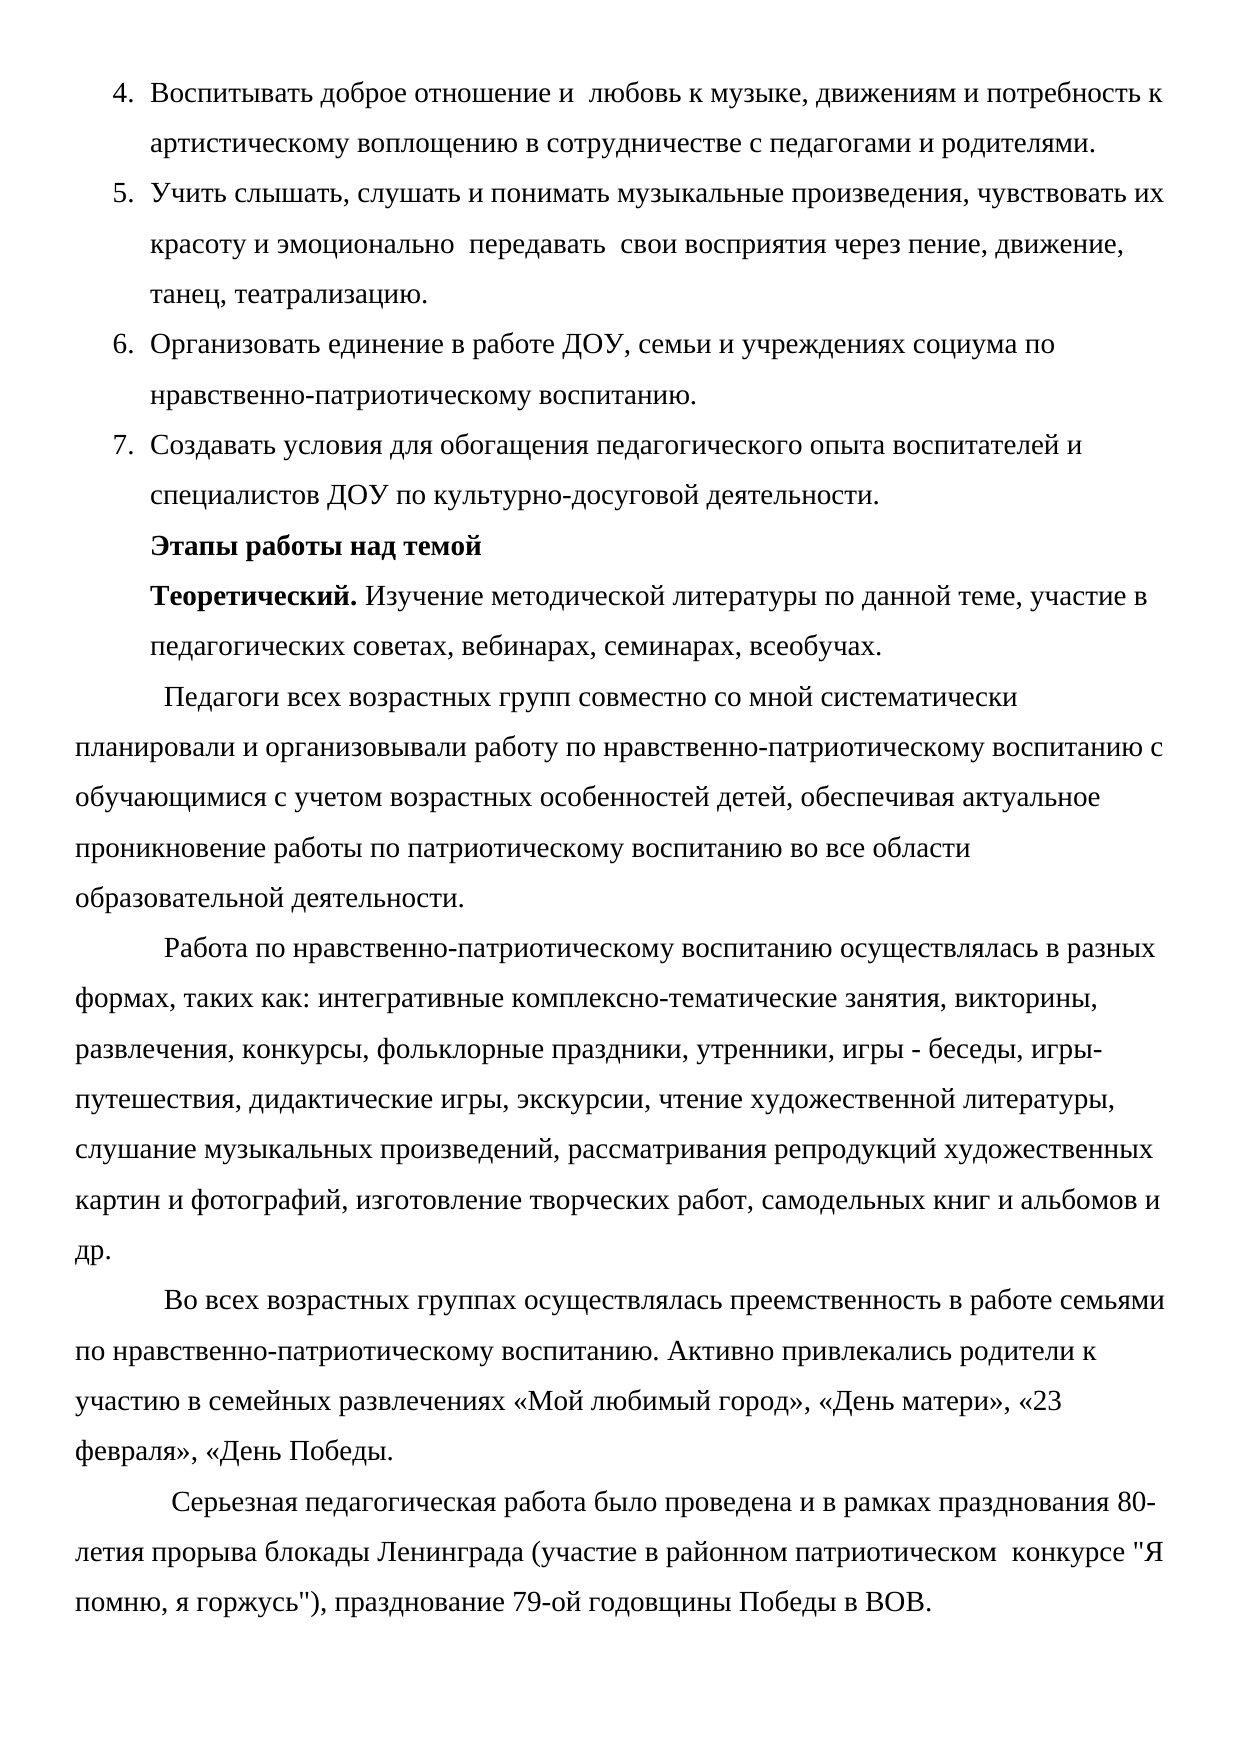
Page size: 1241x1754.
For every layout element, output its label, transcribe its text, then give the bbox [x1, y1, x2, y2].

list Организовать единение в работе ДОУ, семьи и учреждениях социума по нравственно-патриотическому воспитанию. [112, 327, 1165, 410]
text Этапы работы над темой [150, 528, 1165, 561]
text Серьезная педагогическая работа было проведена и в рамках празднования 80-летия прорыва блокады Ленинграда (участие в районном патриотическом конкурсе "Я помню, я горжусь"), празднование 79-ой годовщины Победы в ВОВ. [75, 1484, 1165, 1618]
text Педагоги всех возрастных групп совместно со мной систематически планировали и организовывали работу по нравственно-патриотическому воспитанию с обучающимися с учетом возрастных особенностей детей, обеспечивая актуальное проникновение работы по патриотическому воспитанию во все области образовательной деятельности. [75, 679, 1165, 913]
list Создавать условия для обогащения педагогического опыта воспитателей и специалистов ДОУ по культурно-досуговой деятельности. [112, 427, 1165, 511]
text Во всех возрастных группах осуществлялась преемственность в работе семьями по нравственно-патриотическому воспитанию. Активно привлекались родители к участию в семейных развлечениях «Мой любимый город», «День матери», «23 февраля», «День Победы. [75, 1282, 1165, 1467]
list Учить слышать, слушать и понимать музыкальные произведения, чувствовать их красоту и эмоционально передавать свои восприятия через пение, движение, танец, театрализацию. [112, 176, 1165, 310]
text Теоретический. Изучение методической литературы по данной теме, участие в педагогических советах, вебинарах, семинарах, всеобучах. [150, 578, 1165, 662]
text Работа по нравственно-патриотическому воспитанию осуществлялась в разных формах, таких как: интегративные комплексно-тематические занятия, викторины, развлечения, конкурсы, фольклорные праздники, утренники, игры - беседы, игры-путешествия, дидактические игры, экскурсии, чтение художественной литературы, слушание музыкальных произведений, рассматривания репродукций художественных картин и фотографий, изготовление творческих работ, самодельных книг и альбомов и др. [75, 930, 1165, 1266]
list Воспитывать доброе отношение и любовь к музыке, движениям и потребность к артистическому воплощению в сотрудничестве с педагогами и родителями. [112, 75, 1165, 159]
